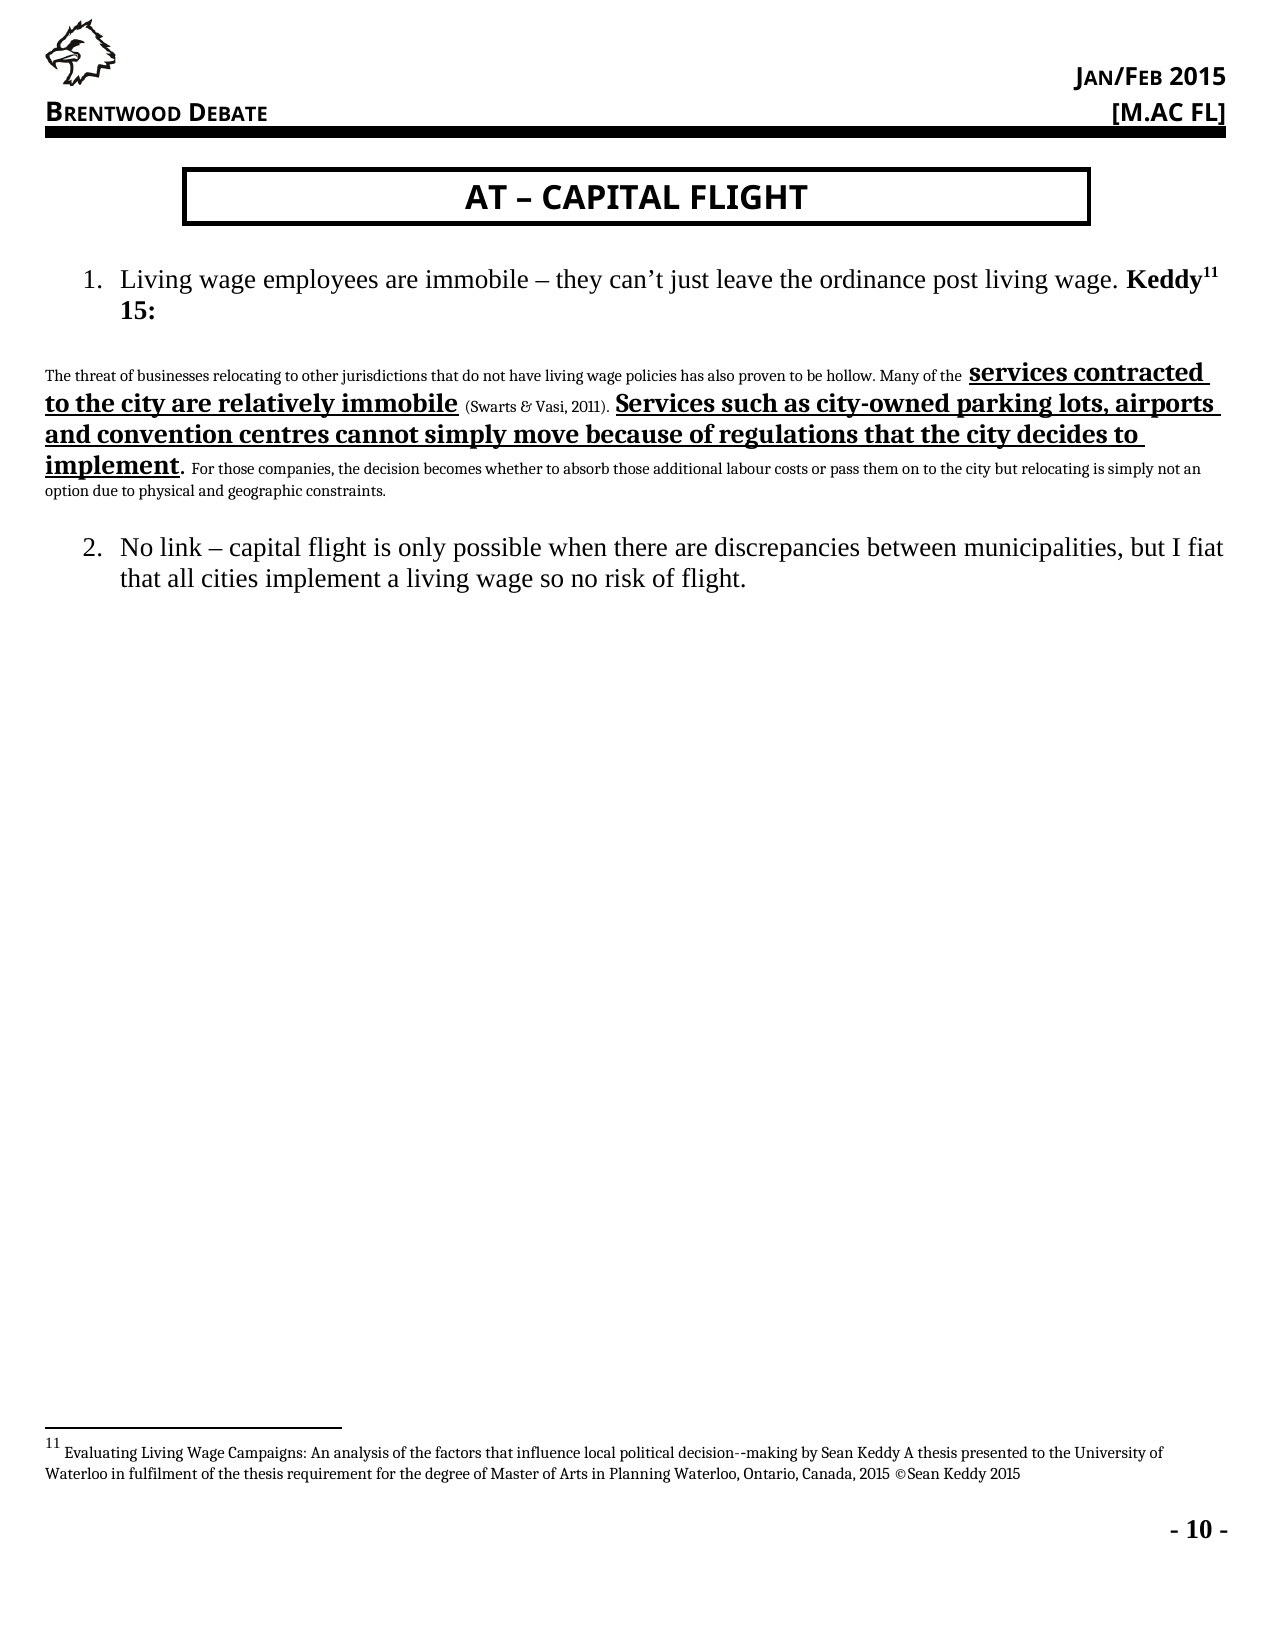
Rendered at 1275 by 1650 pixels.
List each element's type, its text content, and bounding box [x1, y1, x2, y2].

picture [45, 18, 116, 86]
list No link – capital flight is only possible when there are discrepancies between municipalities, but I fiat that all cities implement a living wage so no risk of flight. [82, 531, 1228, 594]
title AT – Capital Flight [187, 172, 1087, 221]
text The threat of businesses relocating to other jurisdictions that do not have living wage policies has also proven to be hollow. Many of the services contracted to the city are relatively immobile (Swarts & Vasi, 2011). Services such as city-owned parking lots, airports and convention centres cannot simply move because of regulations that the city decides to implement. For those companies, the decision becomes whether to absorb those additional labour costs or pass them on to the city but relocating is simply not an option due to physical and geographic constraints. [45, 357, 1228, 500]
list Living wage employees are immobile – they can’t just leave the ordinance post living wage. Keddy 15: [82, 263, 1228, 325]
